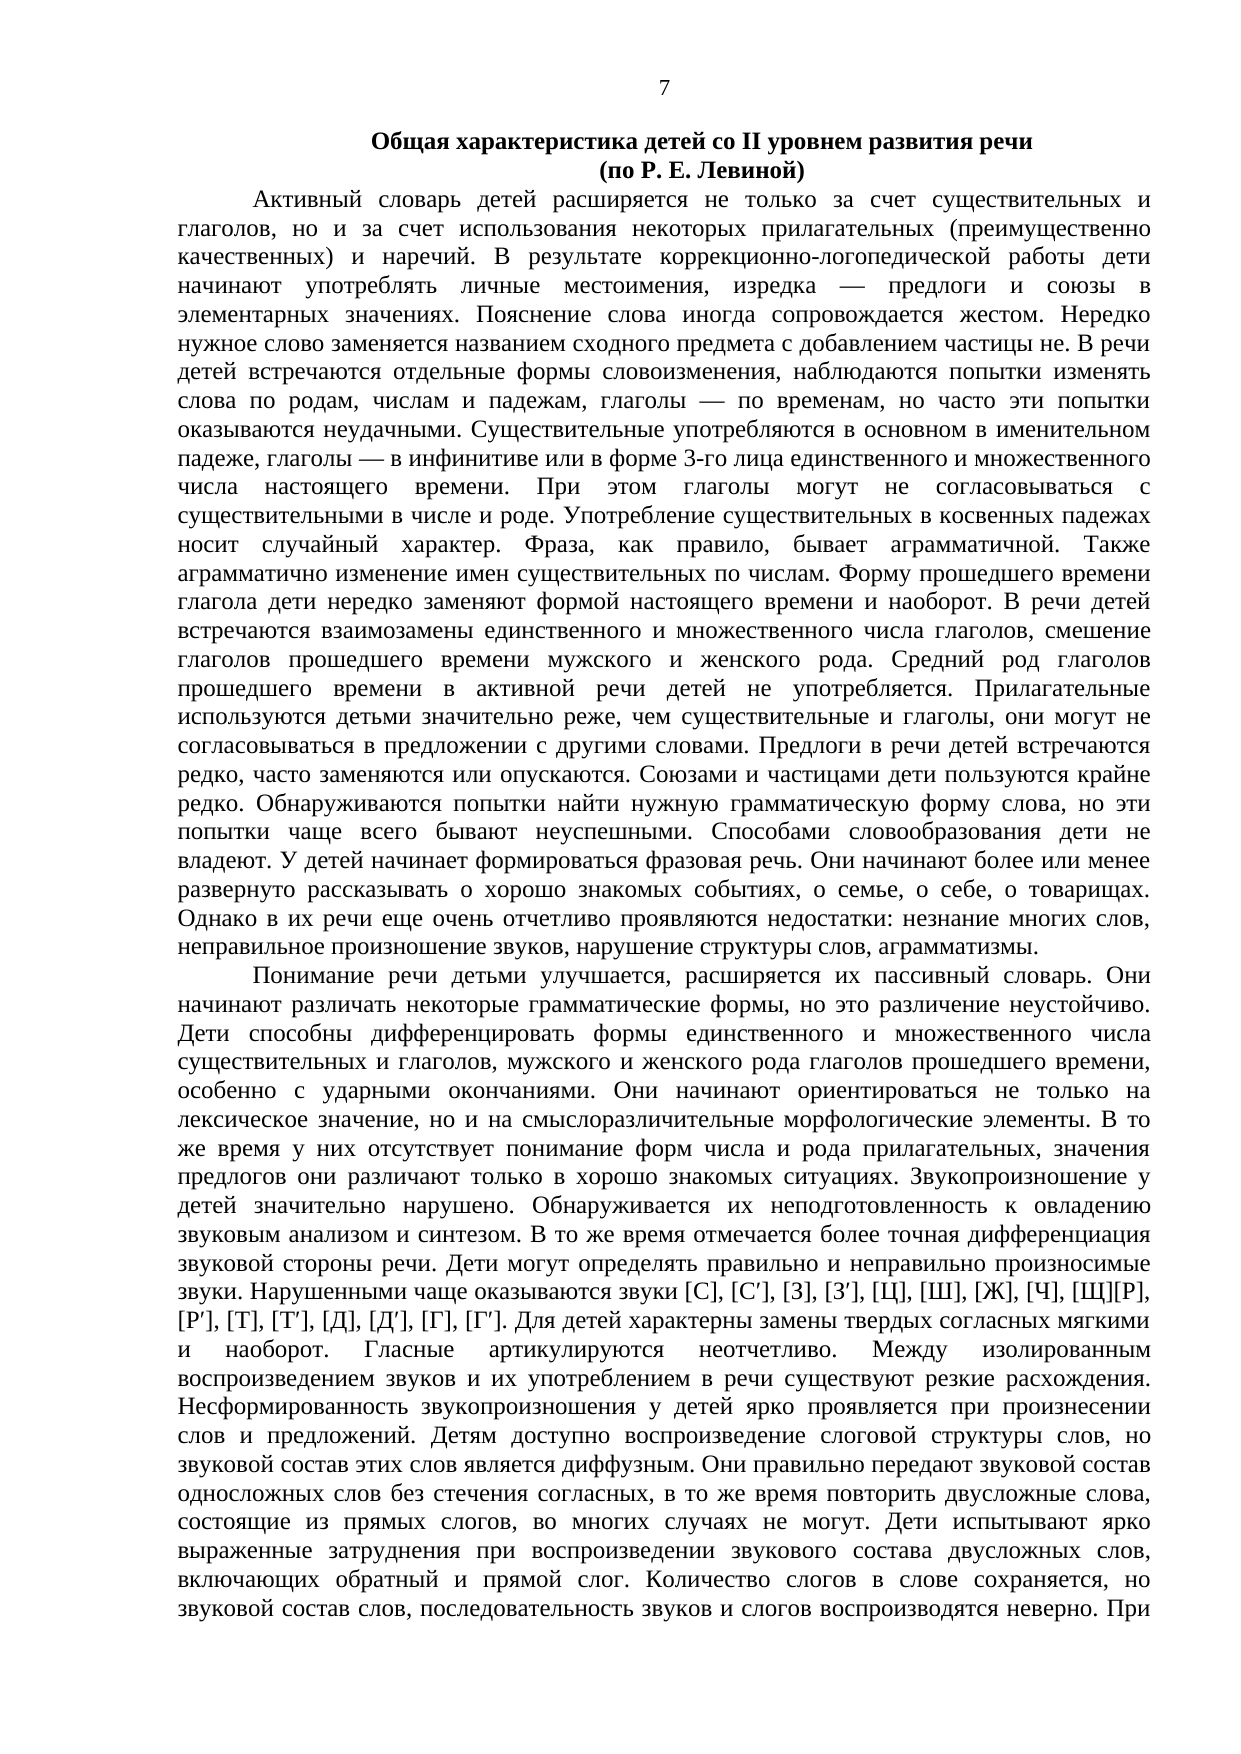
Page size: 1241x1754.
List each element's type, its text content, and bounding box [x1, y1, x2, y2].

text (по Р. Е. Левиной) [177, 155, 1152, 184]
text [177, 960, 1152, 1621]
text Активный словарь детей расширяется не только за счет существительных и глаголов, но и за счет использования некоторых прилагательных (преимущественно качественных) и наречий. В результате коррекционно-логопедической работы дети начинают употреблять личные местоимения, изредка — предлоги и союзы в элементарных значениях. Пояснение слова иногда сопровождается жестом. Нередко нужное слово заменяется названием сходного предмета с добавлением частицы не. В речи детей встречаются отдельные формы словоизменения, наблюдаются попытки изменять слова по родам, числам и падежам, глаголы — по временам, но часто эти попытки оказываются неудачными. Существительные употребляются в основном в именительном падеже, глаголы — в инфинитиве или в форме 3-го лица единственного и множественного числа настоящего времени. При этом глаголы могут не согласовываться с существительными в числе и роде. Употребление существительных в косвенных падежах носит случайный характер. Фраза, как правило, бывает аграмматичной. Также аграмматично изменение имен существительных по числам. Форму прошедшего времени глагола дети нередко заменяют формой настоящего времени и наоборот. В речи детей встречаются взаимозамены единственного и множественного числа глаголов, смешение глаголов прошедшего времени мужского и женского рода. Средний род глаголов прошедшего времени в активной речи детей не употребляется. Прилагательные используются детьми значительно реже, чем существительные и глаголы, они могут не согласовываться в предложении с другими словами. Предлоги в речи детей встречаются редко, часто заменяются или опускаются. Союзами и частицами дети пользуются крайне редко. Обнаруживаются попытки найти нужную грамматическую форму слова, но эти попытки чаще всего бывают неуспешными. Способами словообразования дети не владеют. У детей начинает формироваться фразовая речь. Они начинают более или менее развернуто рассказывать о хорошо знакомых событиях, о семье, о себе, о товарищах. Однако в их речи еще очень отчетливо проявляются недостатки: незнание многих слов, неправильное произношение звуков, нарушение структуры слов, аграмматизмы. [177, 184, 1152, 960]
text Общая характеристика детей со II уровнем развития речи [177, 126, 1152, 155]
